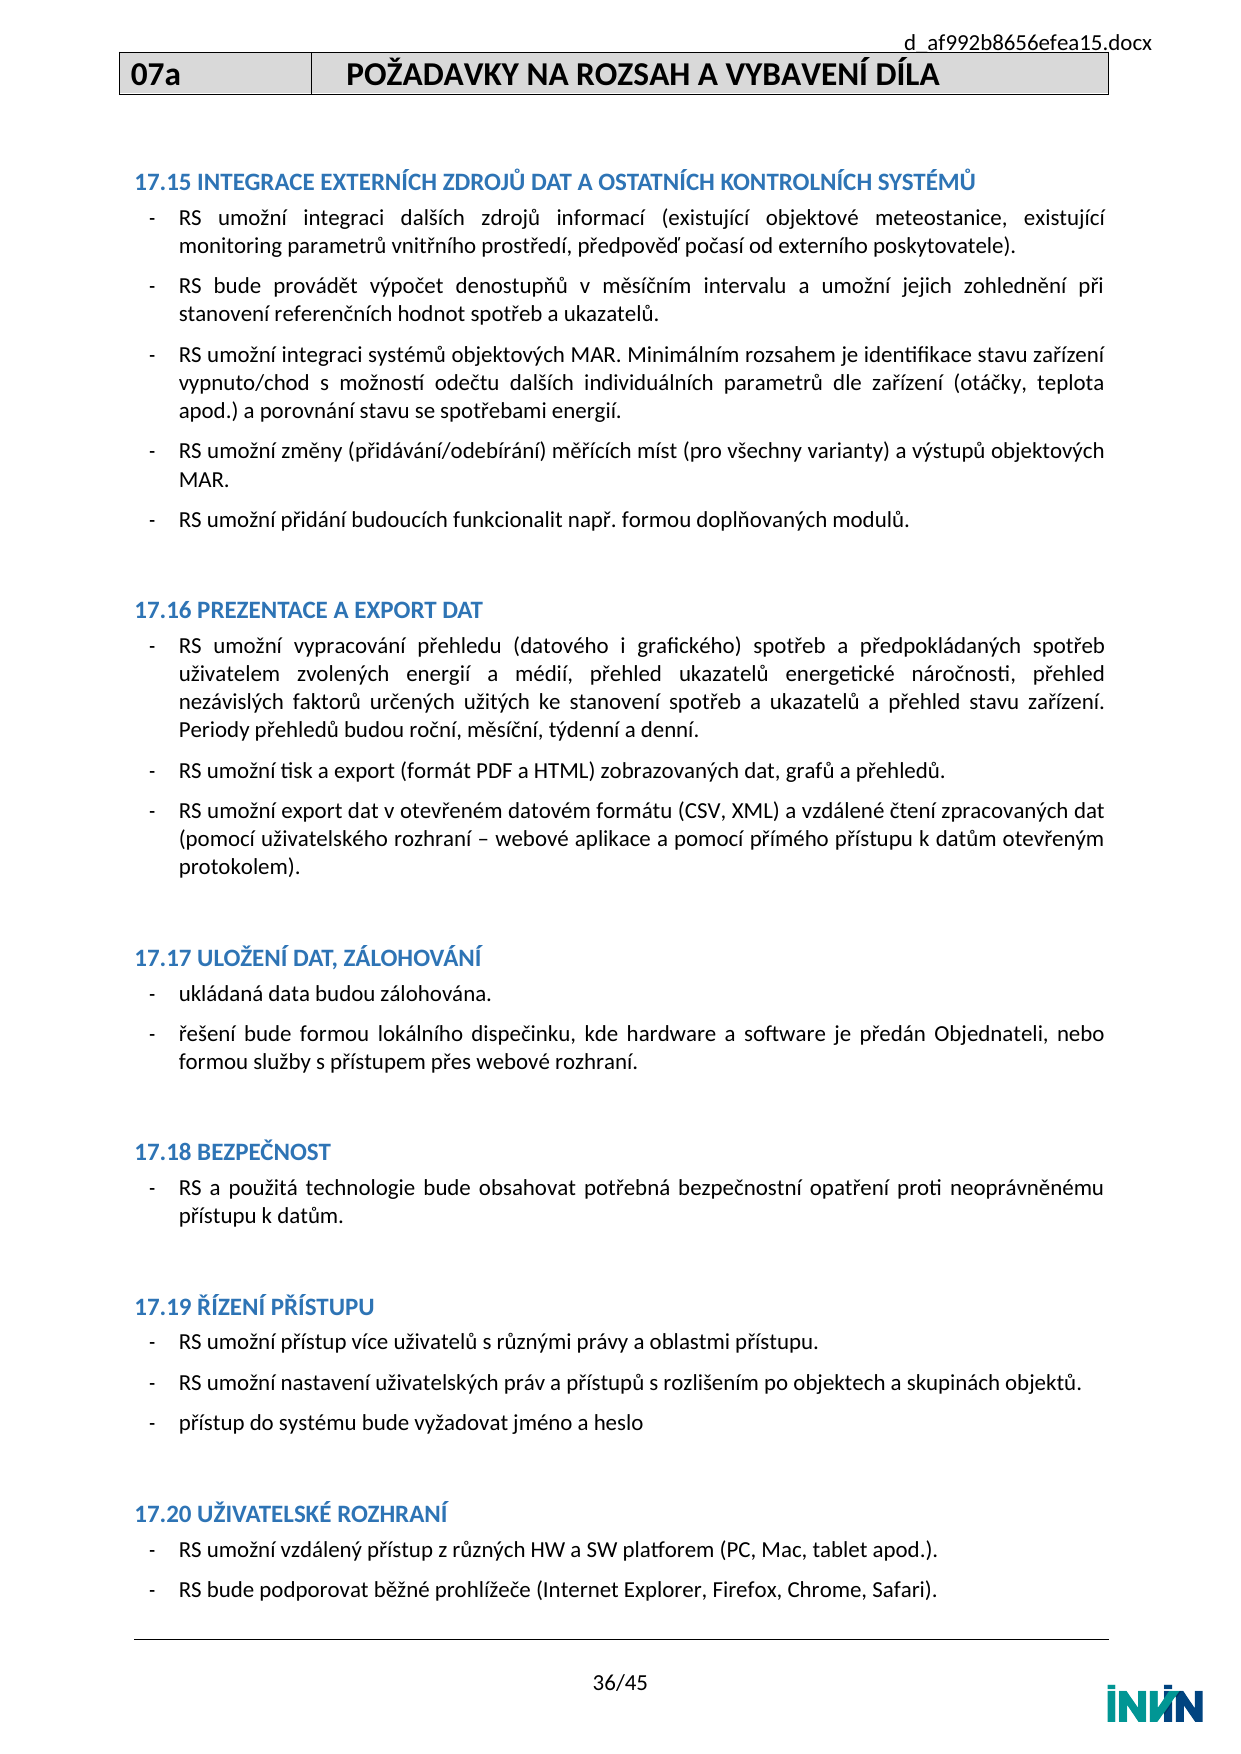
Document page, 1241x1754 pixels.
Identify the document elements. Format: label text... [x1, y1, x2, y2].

subtitle 17.18 BEZPEČNOST [134, 1137, 1165, 1167]
subtitle 17.20 UŽIVATELSKÉ ROZHRANÍ [134, 1498, 1165, 1528]
list RS umožní export dat v otevřeném datovém formátu (CSV, XML) a vzdálené čtení zpracovaných dat (pomocí uživatelského rozhraní – webové aplikace a pomocí přímého přístupu k datům otevřeným protokolem). [149, 796, 1106, 881]
subtitle 17.19 ŘÍZENÍ PŘÍSTUPU [134, 1291, 1165, 1321]
list RS umožní vypracování přehledu (datového i grafického) spotřeb a předpokládaných spotřeb uživatelem zvolených energií a médií, přehled ukazatelů energetické náročnosti, přehled nezávislých faktorů určených užitých ke stanovení spotřeb a ukazatelů a přehled stavu zařízení. Periody přehledů budou roční, měsíční, týdenní a denní. [149, 631, 1106, 743]
list RS umožní integraci dalších zdrojů informací (existující objektové meteostanice, existující monitoring parametrů vnitřního prostředí, předpověď počasí od externího poskytovatele). [149, 203, 1106, 259]
picture [1107, 1684, 1203, 1722]
subtitle 17.16 PREZENTACE A EXPORT DAT [134, 594, 1165, 625]
list RS a použitá technologie bude obsahovat potřebná bezpečnostní opatření proti neoprávněnému přístupu k datům. [149, 1173, 1106, 1229]
list RS bude provádět výpočet denostupňů v měsíčním intervalu a umožní jejich zohlednění při stanovení referenčních hodnot spotřeb a ukazatelů. [149, 272, 1106, 328]
subtitle 17.15 INTEGRACE EXTERNÍCH ZDROJŮ DAT A OSTATNÍCH KONTROLNÍCH SYSTÉMŮ [134, 166, 1165, 197]
list RS umožní integraci systémů objektových MAR. Minimálním rozsahem je identifikace stavu zařízení vypnuto/chod s možností odečtu dalších individuálních parametrů dle zařízení (otáčky, teplota apod.) a porovnání stavu se spotřebami energií. [149, 340, 1106, 424]
list RS umožní přidání budoucích funkcionalit např. formou doplňovaných modulů. [149, 505, 1106, 533]
list RS umožní vzdálený přístup z různých HW a SW platforem (PC, Mac, tablet apod.). [149, 1535, 1106, 1563]
list ukládaná data budou zálohována. [149, 979, 1106, 1007]
list přístup do systému bude vyžadovat jméno a heslo [149, 1408, 1106, 1437]
list RS umožní přístup více uživatelů s různými právy a oblastmi přístupu. [149, 1327, 1106, 1356]
list RS umožní tisk a export (formát PDF a HTML) zobrazovaných dat, grafů a přehledů. [149, 756, 1106, 784]
list RS umožní nastavení uživatelských práv a přístupů s rozlišením po objektech a skupinách objektů. [149, 1368, 1106, 1396]
list RS bude podporovat běžné prohlížeče (Internet Explorer, Firefox, Chrome, Safari). [149, 1575, 1106, 1603]
subtitle 17.17 ULOŽENÍ DAT, ZÁLOHOVÁNÍ [134, 942, 1165, 972]
list řešení bude formou lokálního dispečinku, kde hardware a software je předán Objednateli, nebo formou služby s přístupem přes webové rozhraní. [149, 1019, 1106, 1075]
list RS umožní změny (přidávání/odebírání) měřících míst (pro všechny varianty) a výstupů objektových MAR. [149, 437, 1106, 493]
